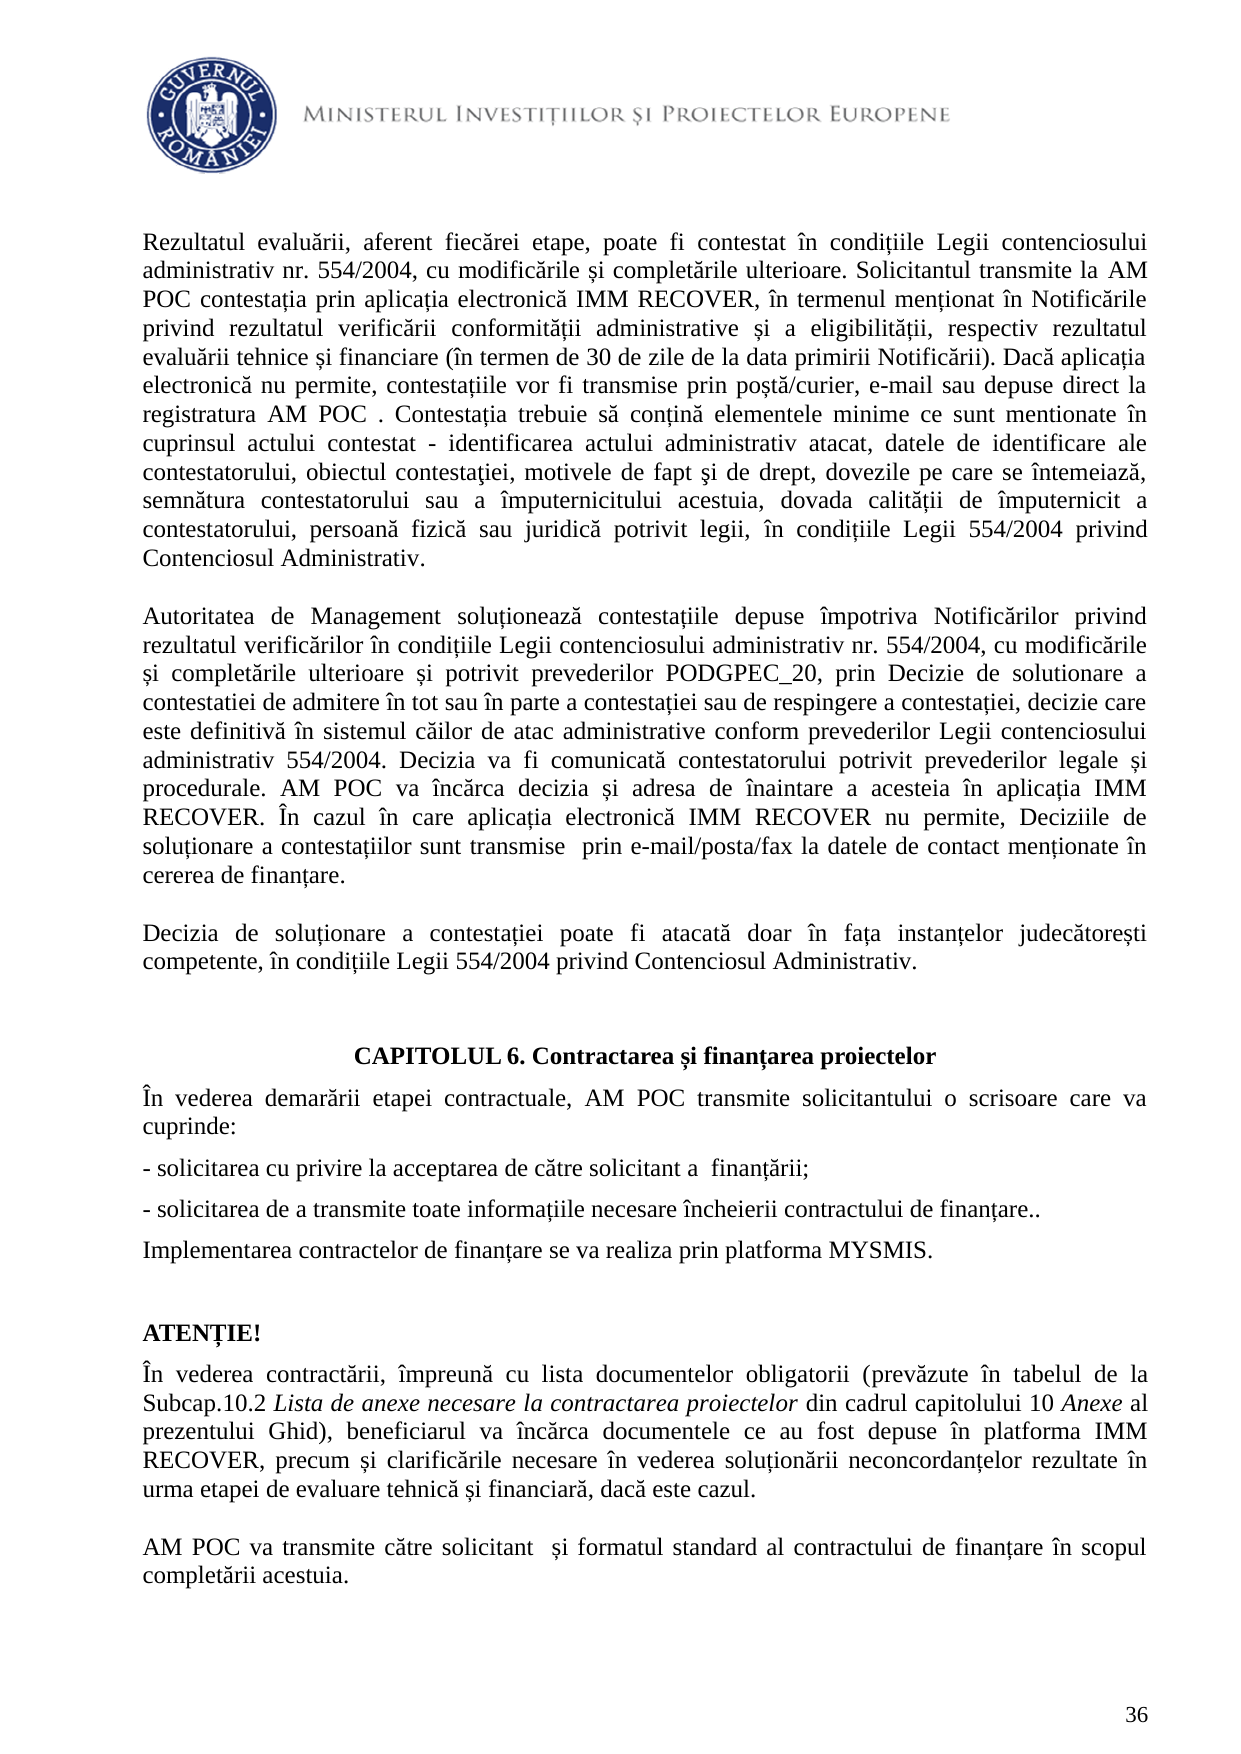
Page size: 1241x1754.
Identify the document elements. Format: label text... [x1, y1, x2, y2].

subtitle CAPITOLUL 6. Contractarea și finanțarea proiectelor [142, 1041, 1148, 1070]
text Implementarea contractelor de finanțare se va realiza prin platforma MYSMIS. [142, 1235, 1148, 1264]
text În vederea contractării, împreună cu lista documentelor obligatorii (prevăzute în tabelul de la Subcap.10.2 Lista de anexe necesare la contractarea proiectelor din cadrul capitolului 10 Anexe al prezentului Ghid), beneficiarul va încărca documentele ce au fost depuse în platforma IMM RECOVER, precum și clarificările necesare în vederea soluționării neconcordanțelor rezultate în urma etapei de evaluare tehnică și financiară, dacă este cazul. [142, 1359, 1148, 1503]
picture [142, 52, 1088, 174]
text - solicitarea cu privire la acceptarea de către solicitant a finanțării; [142, 1153, 1148, 1181]
text Rezultatul evaluării, aferent fiecărei etape, poate fi contestat în condițiile Legii contenciosului administrativ nr. 554/2004, cu modificările și completările ulterioare. Solicitantul transmite la AM POC contestația prin aplicația electronică IMM RECOVER, în termenul menționat în Notificările privind rezultatul verificării conformității administrative și a eligibilității, respectiv rezultatul evaluării tehnice și financiare (în termen de 30 de zile de la data primirii Notificării). Dacă aplicația electronică nu permite, contestațiile vor fi transmise prin poștă/curier, e-mail sau depuse direct la registratura AM POC . Contestația trebuie să conțină elementele minime ce sunt mentionate în cuprinsul actului contestat - identificarea actului administrativ atacat, datele de identificare ale contestatorului, obiectul contestaţiei, motivele de fapt şi de drept, dovezile pe care se întemeiază, semnătura contestatorului sau a împuternicitului acestuia, dovada calității de împuternicit a contestatorului, persoană fizică sau juridică potrivit legii, în condițiile Legii 554/2004 privind Contenciosul Administrativ. [142, 227, 1148, 572]
text Autoritatea de Management soluționează contestațiile depuse împotriva Notificărilor privind rezultatul verificărilor în condițiile Legii contenciosului administrativ nr. 554/2004, cu modificările și completările ulterioare și potrivit prevederilor PODGPEC_20, prin Decizie de solutionare a contestatiei de admitere în tot sau în parte a contestației sau de respingere a contestației, decizie care este definitivă în sistemul căilor de atac administrative conform prevederilor Legii contenciosului administrativ 554/2004. Decizia va fi comunicată contestatorului potrivit prevederilor legale și procedurale. AM POC va încărca decizia și adresa de înaintare a acesteia în aplicația IMM RECOVER. În cazul în care aplicația electronică IMM RECOVER nu permite, Deciziile de soluționare a contestațiilor sunt transmise prin e-mail/posta/fax la datele de contact menționate în cererea de finanțare. [142, 601, 1148, 888]
text În vederea demarării etapei contractuale, AM POC transmite solicitantului o scrisoare care va cuprinde: [142, 1083, 1148, 1140]
text Decizia de soluționare a contestației poate fi atacată doar în fața instanțelor judecătorești competente, în condițiile Legii 554/2004 privind Contenciosul Administrativ. [142, 918, 1148, 975]
text - solicitarea de a transmite toate informațiile necesare încheierii contractului de finanțare.. [142, 1194, 1148, 1223]
text AM POC va transmite către solicitant și formatul standard al contractului de finanțare în scopul completării acestuia. [142, 1532, 1148, 1589]
text ATENȚIE! [142, 1318, 1148, 1346]
